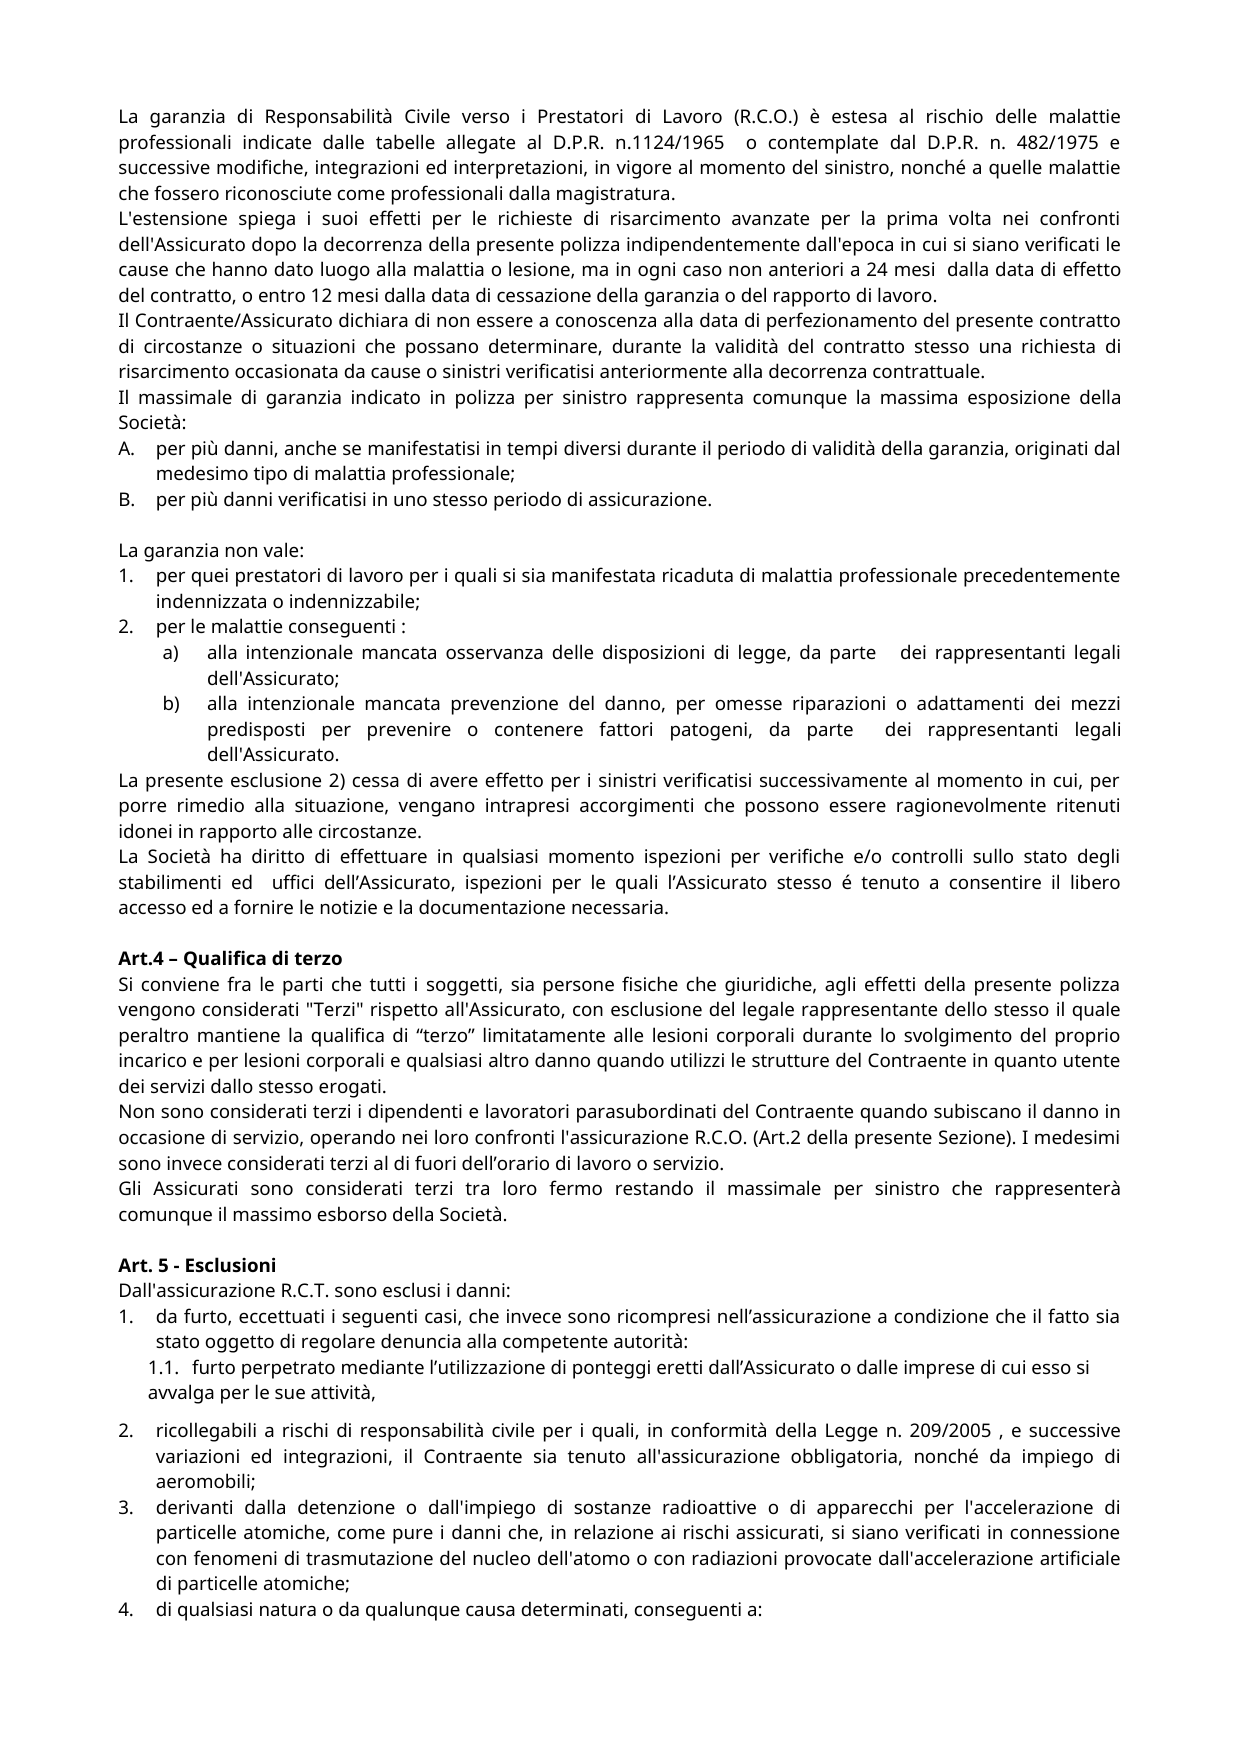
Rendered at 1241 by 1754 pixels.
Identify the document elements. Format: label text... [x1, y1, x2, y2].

text La garanzia non vale: [118, 537, 1122, 563]
text Art. 5 - Esclusioni [118, 1252, 1122, 1277]
text Si conviene fra le parti che tutti i soggetti, sia persone fisiche che giuridiche, agli effetti della presente polizza vengono considerati "Terzi" rispetto all'Assicurato, con esclusione del legale rappresentante dello stesso il quale peraltro mantiene la qualifica di “terzo” limitatamente alle lesioni corporali durante lo svolgimento del proprio incarico e per lesioni corporali e qualsiasi altro danno quando utilizzi le strutture del Contraente in quanto utente dei servizi dallo stesso erogati. [118, 971, 1122, 1099]
text Il Contraente/Assicurato dichiara di non essere a conoscenza alla data di perfezionamento del presente contratto di circostanze o situazioni che possano determinare, durante la validità del contratto stesso una richiesta di risarcimento occasionata da cause o sinistri verificatisi anteriormente alla decorrenza contrattuale. [118, 308, 1122, 384]
list di qualsiasi natura o da qualunque causa determinati, conseguenti a: [118, 1596, 1122, 1622]
text La garanzia di Responsabilità Civile verso i Prestatori di Lavoro (R.C.O.) è estesa al rischio delle malattie professionali indicate dalle tabelle allegate al D.P.R. n.1124/1965 o contemplate dal D.P.R. n. 482/1975 e successive modifiche, integrazioni ed interpretazioni, in vigore al momento del sinistro, nonché a quelle malattie che fossero riconosciute come professionali dalla magistratura. [118, 103, 1122, 206]
text La presente esclusione 2) cessa di avere effetto per i sinistri verificatisi successivamente al momento in cui, per porre rimedio alla situazione, vengano intrapresi accorgimenti che possono essere ragionevolmente ritenuti idonei in rapporto alle circostanze. [118, 767, 1122, 843]
list derivanti dalla detenzione o dall'impiego di sostanze radioattive o di apparecchi per l'accelerazione di particelle atomiche, come pure i danni che, in relazione ai rischi assicurati, si siano verificati in connessione con fenomeni di trasmutazione del nucleo dell'atomo o con radiazioni provocate dall'accelerazione artificiale di particelle atomiche; [118, 1494, 1122, 1596]
text Art.4 – Qualifica di terzo [118, 946, 1122, 971]
text 1.1. furto perpetrato mediante l’utilizzazione di ponteggi eretti dall’Assicurato o dalle imprese di cui esso si avvalga per le sue attività, [148, 1354, 1122, 1405]
text Non sono considerati terzi i dipendenti e lavoratori parasubordinati del Contraente quando subiscano il danno in occasione di servizio, operando nei loro confronti l'assicurazione R.C.O. (Art.2 della presente Sezione). I medesimi sono invece considerati terzi al di fuori dell’orario di lavoro o servizio. [118, 1099, 1122, 1175]
list per quei prestatori di lavoro per i quali si sia manifestata ricaduta di malattia professionale precedentemente indennizzata o indennizzabile; [118, 563, 1122, 614]
list ricollegabili a rischi di responsabilità civile per i quali, in conformità della Legge n. 209/2005 , e successive variazioni ed integrazioni, il Contraente sia tenuto all'assicurazione obbligatoria, nonché da impiego di aeromobili; [118, 1417, 1122, 1494]
list alla intenzionale mancata prevenzione del danno, per omesse riparazioni o adattamenti dei mezzi predisposti per prevenire o contenere fattori patogeni, da parte dei rappresentanti legali dell'Assicurato. [162, 690, 1122, 767]
text La Società ha diritto di effettuare in qualsiasi momento ispezioni per verifiche e/o controlli sullo stato degli stabilimenti ed uffici dell’Assicurato, ispezioni per le quali l’Assicurato stesso é tenuto a consentire il libero accesso ed a fornire le notizie e la documentazione necessaria. [118, 843, 1122, 920]
list per più danni, anche se manifestatisi in tempi diversi durante il periodo di validità della garanzia, originati dal medesimo tipo di malattia professionale; [118, 435, 1122, 486]
text Il massimale di garanzia indicato in polizza per sinistro rappresenta comunque la massima esposizione della Società: [118, 384, 1122, 435]
text L'estensione spiega i suoi effetti per le richieste di risarcimento avanzate per la prima volta nei confronti dell'Assicurato dopo la decorrenza della presente polizza indipendentemente dall'epoca in cui si siano verificati le cause che hanno dato luogo alla malattia o lesione, ma in ogni caso non anteriori a 24 mesi dalla data di effetto del contratto, o entro 12 mesi dalla data di cessazione della garanzia o del rapporto di lavoro. [118, 206, 1122, 308]
list per le malattie conseguenti : [118, 614, 1122, 639]
list per più danni verificatisi in uno stesso periodo di assicurazione. [118, 486, 1122, 512]
list da furto, eccettuati i seguenti casi, che invece sono ricompresi nell’assicurazione a condizione che il fatto sia stato oggetto di regolare denuncia alla competente autorità: [118, 1303, 1122, 1354]
text Dall'assicurazione R.C.T. sono esclusi i danni: [118, 1277, 1122, 1303]
list alla intenzionale mancata osservanza delle disposizioni di legge, da parte dei rappresentanti legali dell'Assicurato; [162, 639, 1122, 690]
text Gli Assicurati sono considerati terzi tra loro fermo restando il massimale per sinistro che rappresenterà comunque il massimo esborso della Società. [118, 1175, 1122, 1226]
